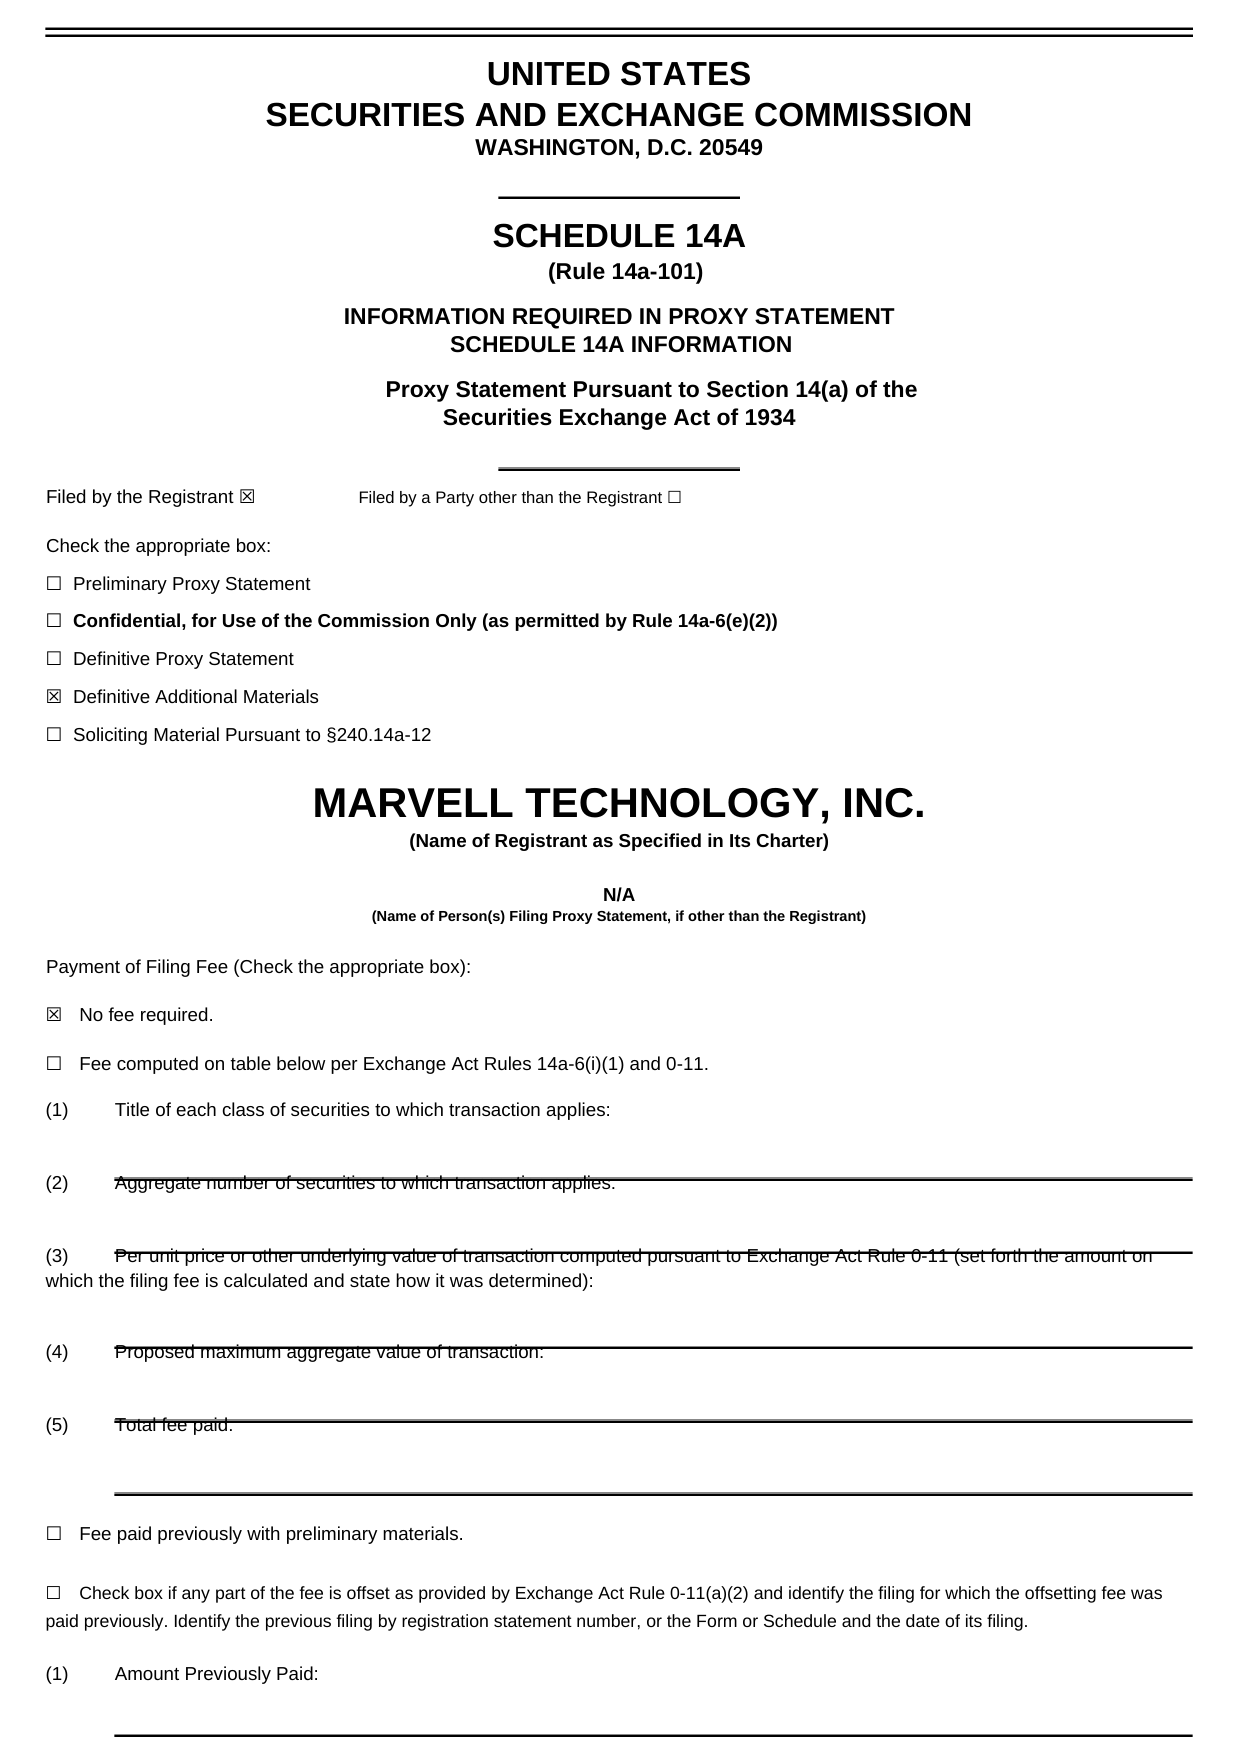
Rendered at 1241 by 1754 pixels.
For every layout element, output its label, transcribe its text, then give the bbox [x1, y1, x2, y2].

picture [114, 1492, 1193, 1496]
list Title of each class of securities to which transaction applies: [45, 1099, 1182, 1120]
text (Name of Person(s) Filing Proxy Statement, if other than the Registrant) [45, 907, 1193, 924]
list Per unit price or other underlying value of transaction computed pursuant to Exchange Act Rule 0-11 (set forth the amount on which the filing fee is calculated and state how it was determined): [45, 1245, 1182, 1291]
text MARVELL TECHNOLOGY, INC. [45, 778, 1193, 826]
text Filed by the Registrant ☒ Filed by a Party other than the Registrant ☐ [46, 487, 1182, 508]
list Confidential, for Use of the Commission Only (as permitted by Rule 14a-6(e)(2)) [45, 608, 1182, 633]
list Fee paid previously with preliminary materials. [45, 1520, 1182, 1546]
text INFORMATION REQUIRED IN PROXY STATEMENT [344, 303, 1182, 329]
list Aggregate number of securities to which transaction applies: [45, 1172, 1182, 1193]
text UNITED STATES [45, 54, 1193, 92]
text (Name of Registrant as Specified in Its Charter) [45, 829, 1193, 851]
list No fee required. [45, 1001, 1182, 1026]
list Total fee paid: [45, 1413, 1182, 1435]
text Securities Exchange Act of 1934 [45, 404, 1193, 430]
text SECURITIES AND EXCHANGE COMMISSION [45, 96, 1193, 134]
picture [1182, 1419, 1193, 1423]
list Definitive Additional Materials [45, 683, 1182, 709]
list Amount Previously Paid: [45, 1663, 1182, 1684]
list Definitive Proxy Statement [45, 646, 1182, 671]
list Check box if any part of the fee is offset as provided by Exchange Act Rule 0-11(a)(2) and identify the filing for which the offsetting fee was paid previously. Identify the previous filing by registration statement number, or the Form or Schedule and the date of its filing. [45, 1581, 1182, 1631]
text Check the appropriate box: [46, 535, 1182, 557]
text Proxy Statement Pursuant to Section 14(a) of the [385, 376, 1182, 403]
text Payment of Filing Fee (Check the appropriate box): [46, 956, 1182, 977]
text N/A [45, 884, 1193, 905]
text (Rule 14a-101) [548, 258, 1182, 284]
text SCHEDULE 14A [45, 216, 1193, 254]
text SCHEDULE 14A INFORMATION [450, 331, 1182, 357]
list Proposed maximum aggregate value of transaction: [45, 1340, 1182, 1362]
list Fee computed on table below per Exchange Act Rules 14a-6(i)(1) and 0-11. [45, 1050, 1182, 1075]
picture [1182, 1177, 1193, 1181]
picture [498, 467, 740, 471]
list Soliciting Material Pursuant to §240.14a-12 [45, 721, 1182, 747]
text WASHINGTON, D.C. 20549 [45, 134, 1193, 160]
list Preliminary Proxy Statement [45, 570, 1182, 596]
